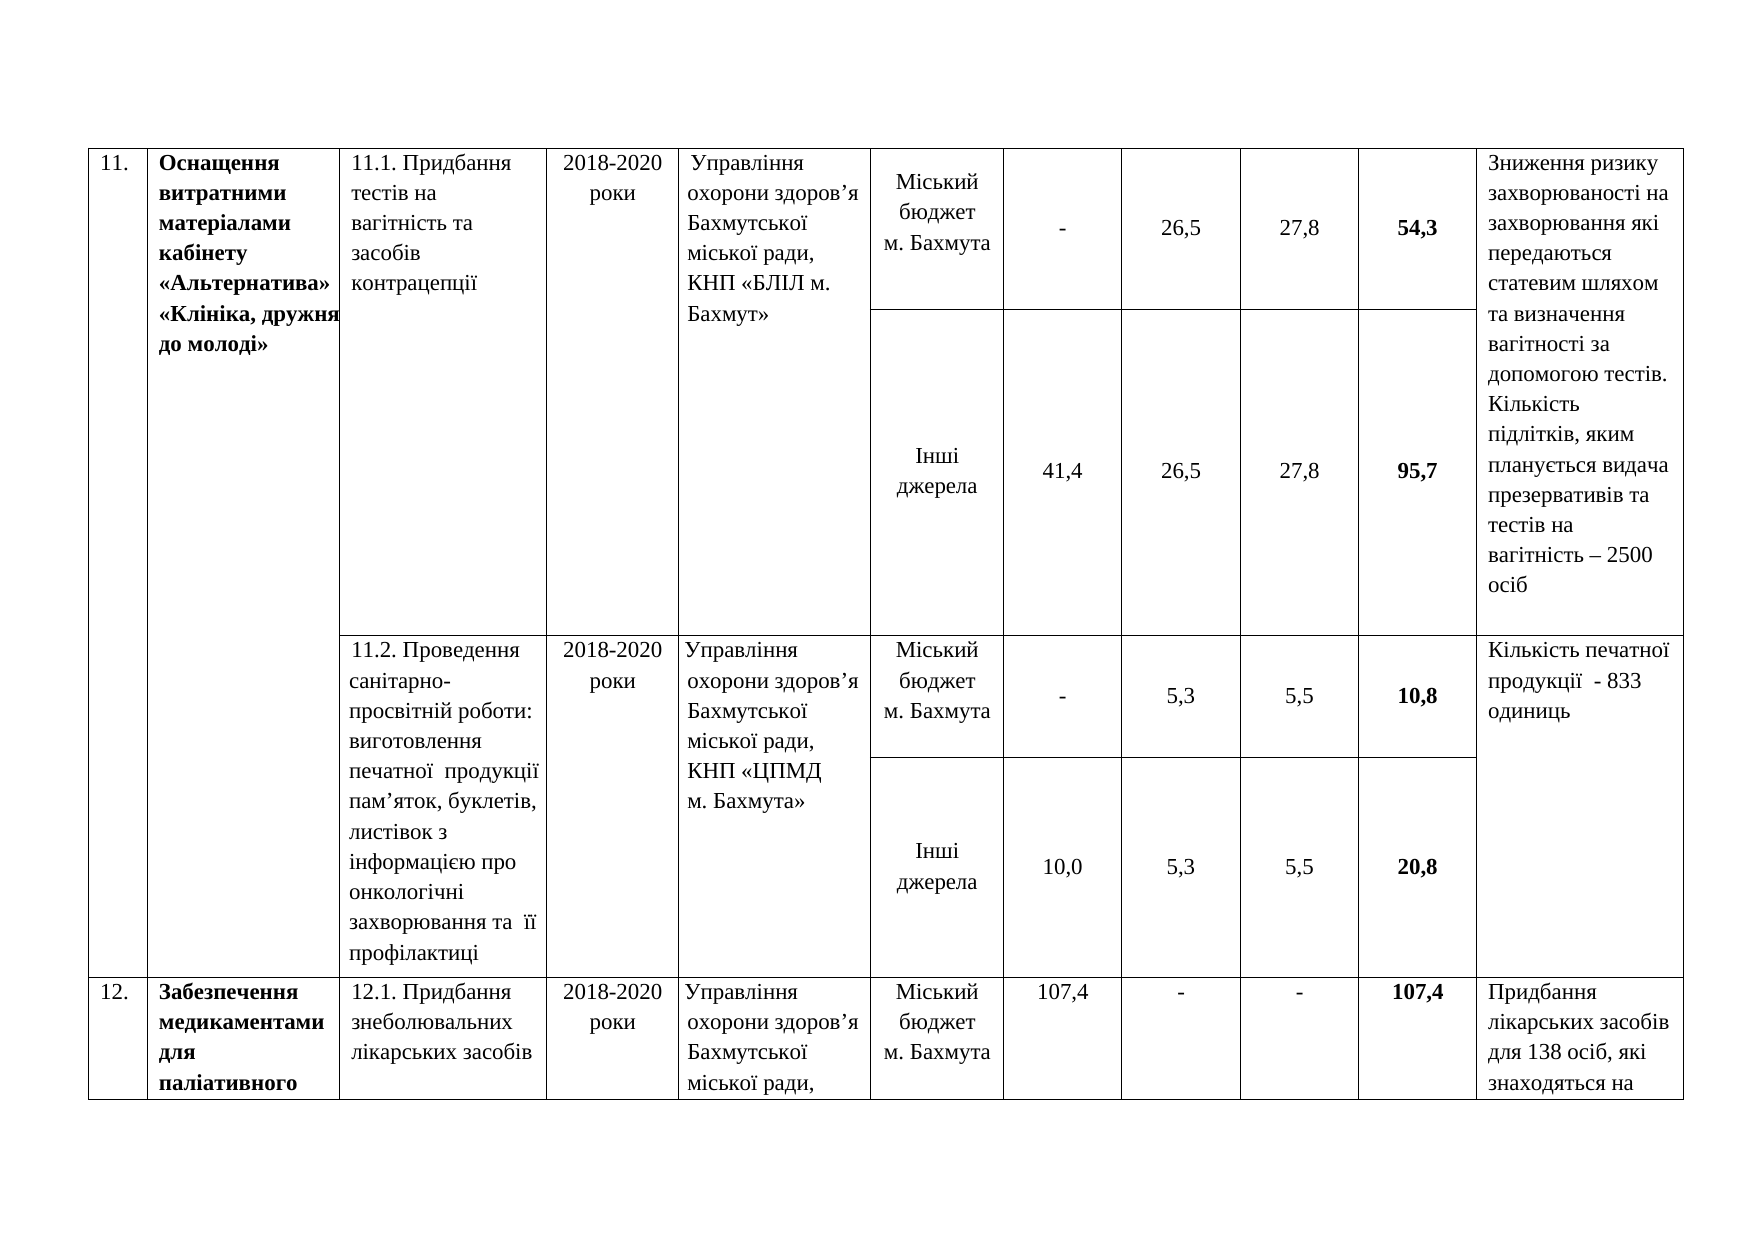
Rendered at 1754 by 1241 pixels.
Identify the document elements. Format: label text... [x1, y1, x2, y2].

table_cell 20,8 [1359, 758, 1476, 977]
table_cell 95,7 [1359, 310, 1476, 635]
table_cell 11.2. Проведення санітарно-просвітній роботи: виготовлення печатної продукції пам’яток, буклетів, листівок з інформацією про онкологічні захворювання та її профілактиці [340, 636, 546, 977]
table_cell 10,0 [1004, 758, 1121, 977]
table_cell 11.1. Придбання тестів на вагітність та засобів контрацепції [340, 149, 546, 635]
table_cell 12. [89, 978, 147, 1099]
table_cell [340, 978, 546, 1099]
table_cell 2018-2020 роки [547, 149, 678, 635]
table_cell Кількість печатної продукції - 833 одиниць [1477, 636, 1683, 977]
table_cell Міський бюджет м. Бахмута [871, 149, 1003, 308]
table_cell 5,3 [1122, 758, 1240, 977]
table_cell Управління охорони здоров’я Бахмутської міської ради, КНП «ЦПМД м. Бахмута» [679, 636, 870, 977]
table_cell 2018-2020 роки [547, 636, 678, 977]
table_cell 5,5 [1241, 636, 1358, 757]
table_cell 11. [89, 149, 147, 977]
table_cell 26,5 [1122, 149, 1240, 308]
table_cell Інші джерела [871, 758, 1003, 977]
table_cell 107,4 [1004, 978, 1121, 1099]
table_cell 54,3 [1359, 149, 1476, 308]
table_cell - [1122, 978, 1240, 1099]
table_cell 10,8 [1359, 636, 1476, 757]
table_cell 5,5 [1241, 758, 1358, 977]
table_cell - [1004, 636, 1121, 757]
table_cell - [1004, 149, 1121, 308]
table_cell - [1241, 978, 1358, 1099]
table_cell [1477, 978, 1683, 1099]
table_cell Оснащення витратними матеріалами кабінету «Альтернатива» «Клініка, дружня до молоді» [148, 149, 339, 977]
table_cell Інші джерела [871, 310, 1003, 635]
table_cell 26,5 [1122, 310, 1240, 635]
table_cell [679, 978, 870, 1099]
table_cell 5,3 [1122, 636, 1240, 757]
table_cell 107,4 [1359, 978, 1476, 1099]
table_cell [148, 978, 339, 1099]
table_cell Зниження ризику захворюваності на захворювання які передаються статевим шляхом та визначення вагітності за допомогою тестів. Кількість підлітків, яким планується видача презервативів та тестів на вагітність – 2500 осіб [1477, 149, 1683, 635]
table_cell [679, 149, 870, 635]
table_cell 2018-2020 роки [547, 978, 678, 1099]
table_cell 41,4 [1004, 310, 1121, 635]
table_cell 27,8 [1241, 149, 1358, 308]
table_cell Міський бюджет м. Бахмута [871, 978, 1003, 1099]
table_cell Міський бюджет м. Бахмута [871, 636, 1003, 757]
table_cell 27,8 [1241, 310, 1358, 635]
